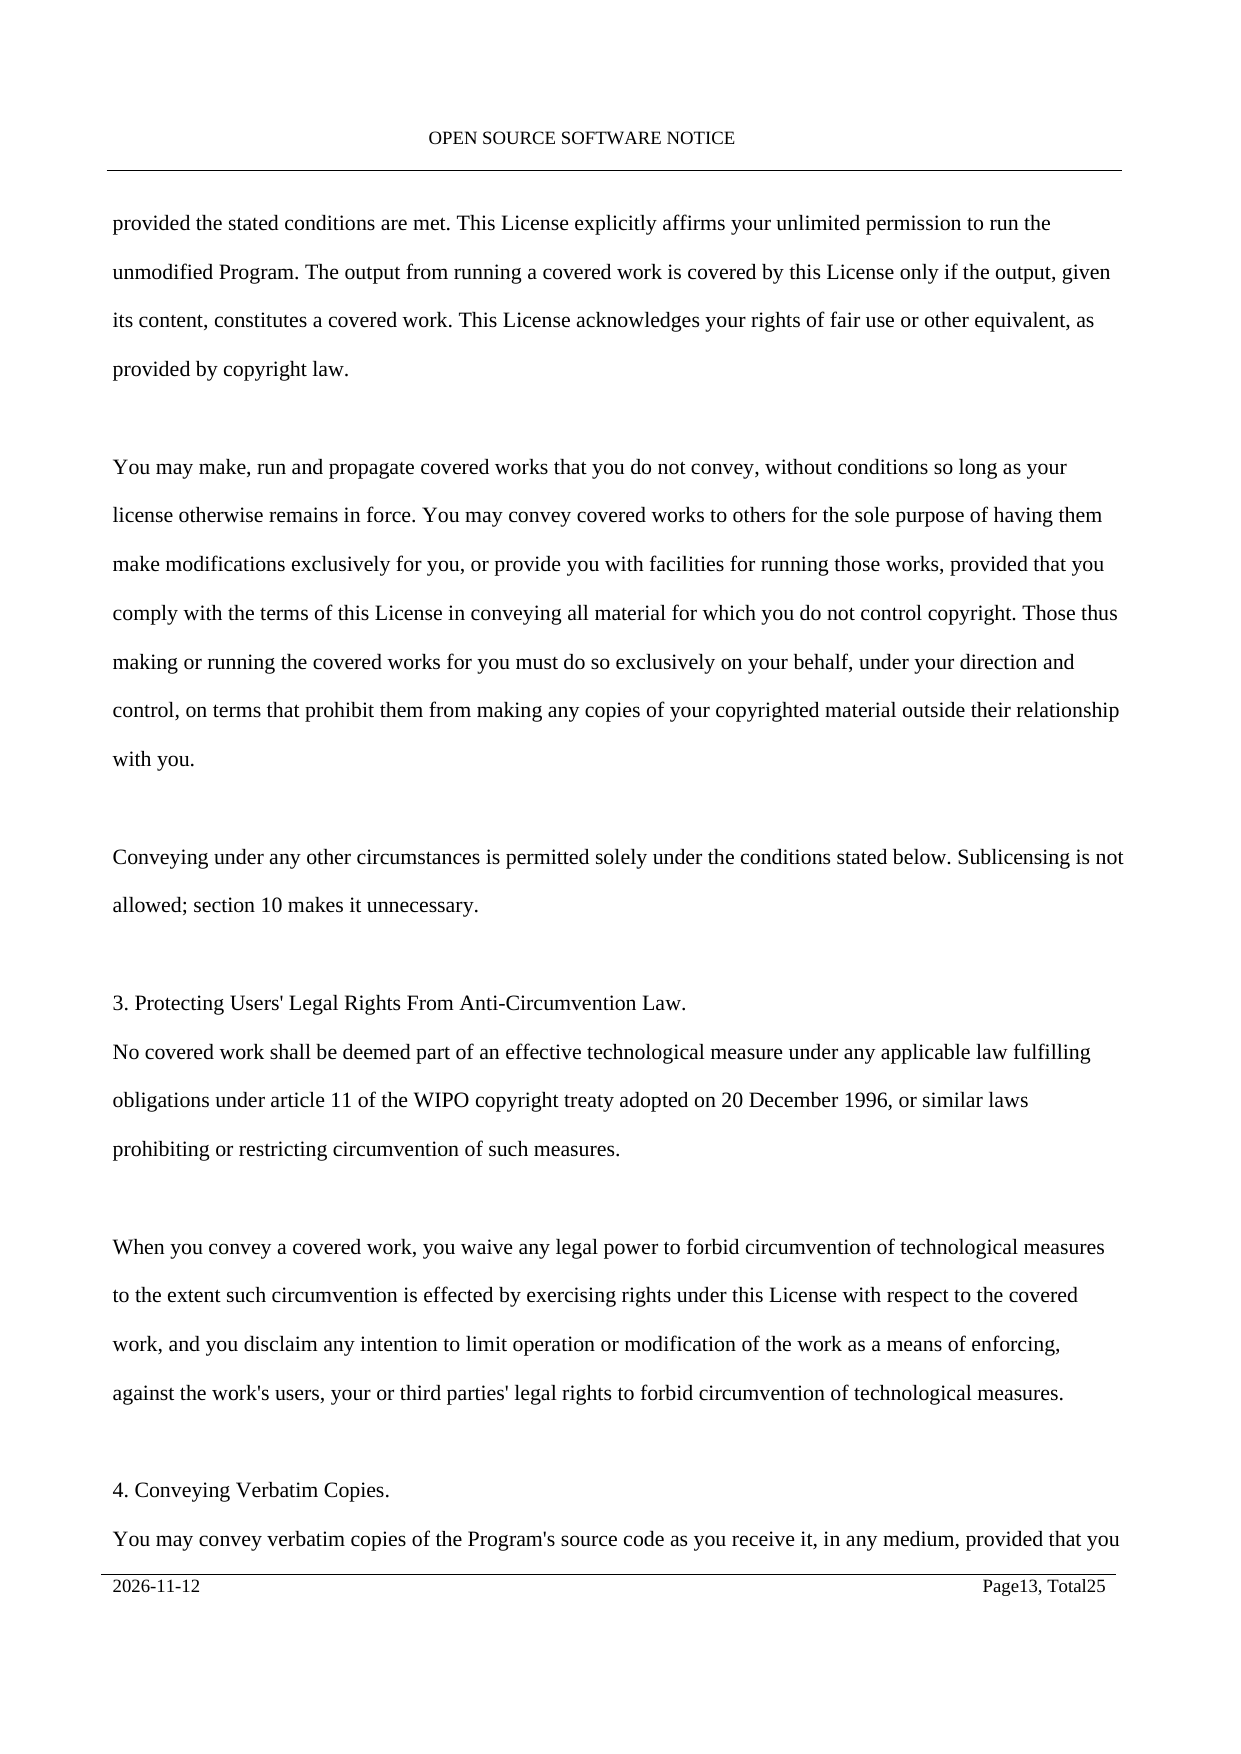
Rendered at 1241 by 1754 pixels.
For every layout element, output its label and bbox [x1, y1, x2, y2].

text [112, 206, 1128, 1555]
